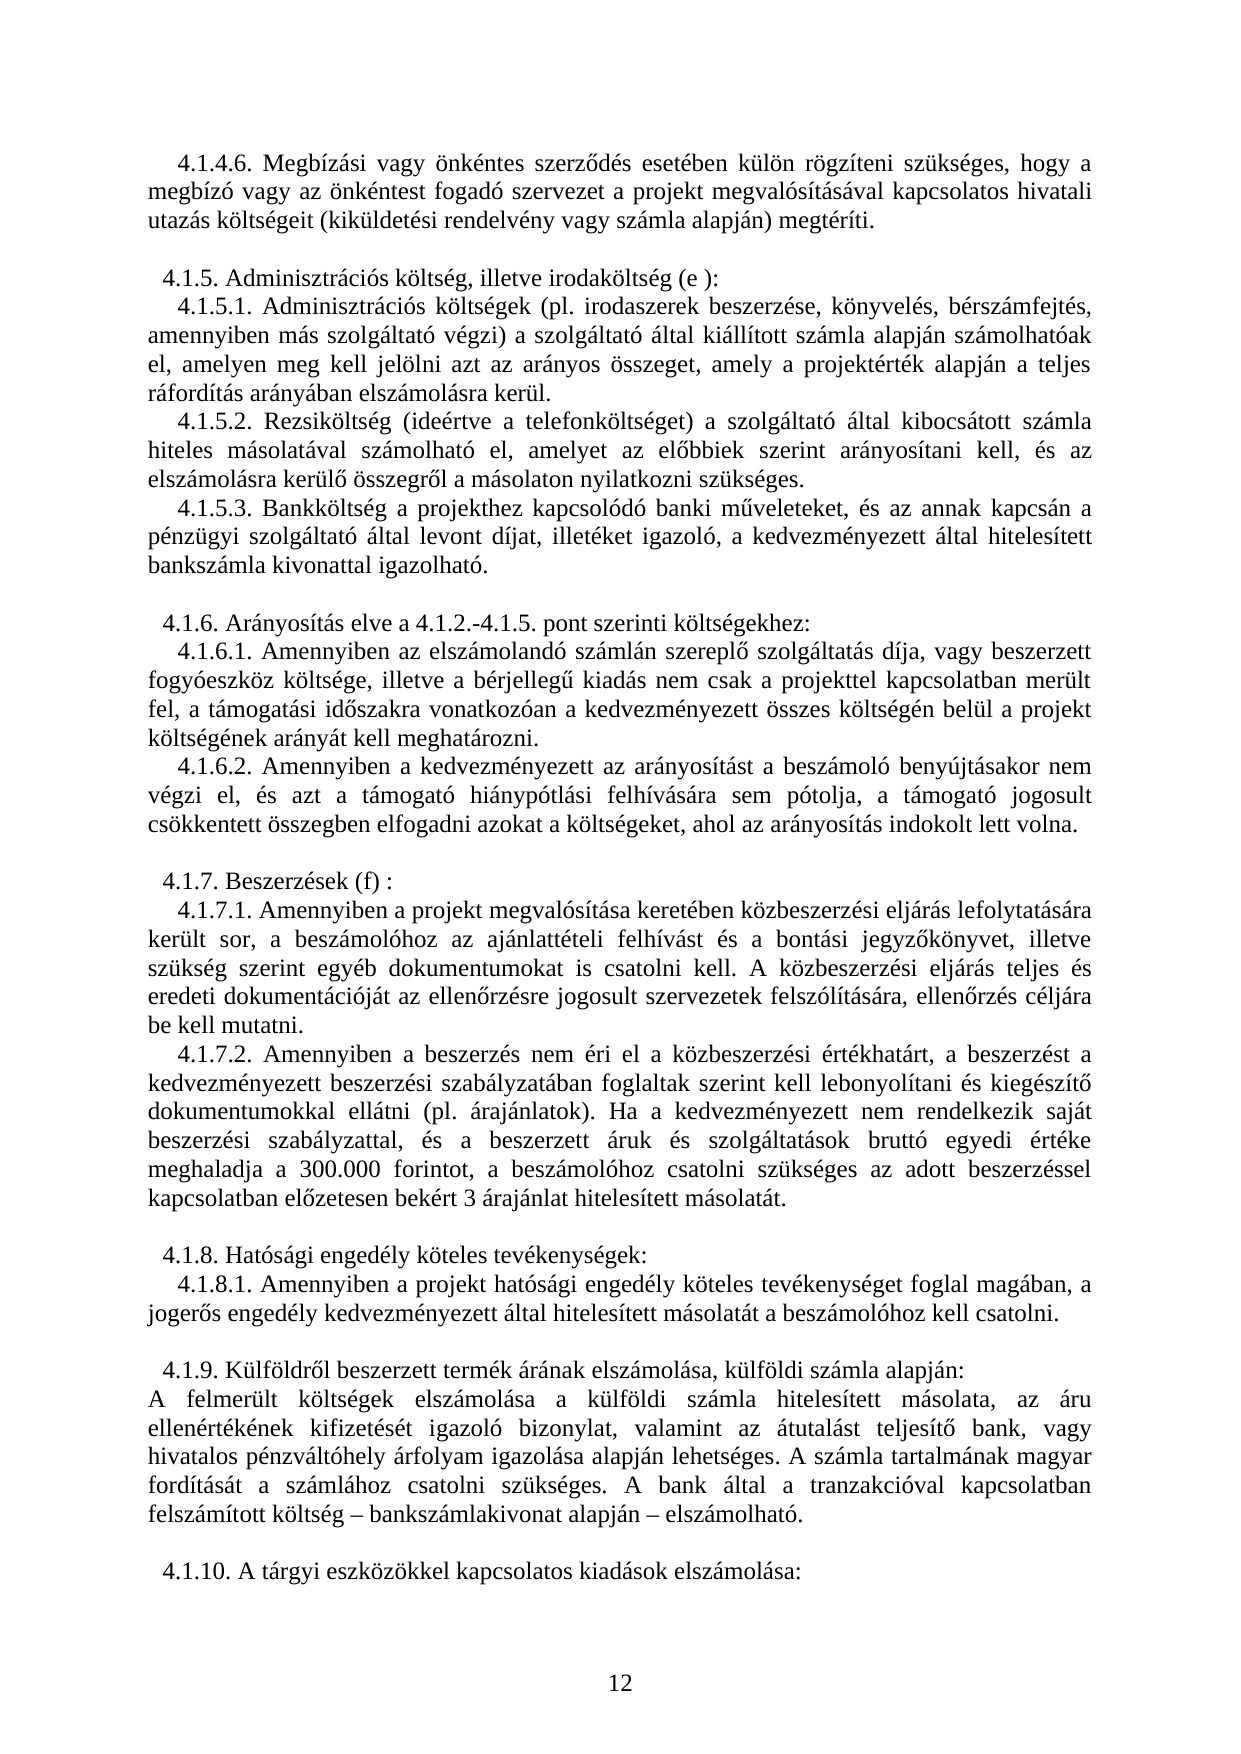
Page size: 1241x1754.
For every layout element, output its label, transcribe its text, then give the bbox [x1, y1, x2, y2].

text 4.1.5.1. Adminisztrációs költségek (pl. irodaszerek beszerzése, könyvelés, bérszámfejtés, amennyiben más szolgáltató végzi) a szolgáltató által kiállított számla alapján számolhatóak el, amelyen meg kell jelölni azt az arányos összeget, amely a projektérték alapján a teljes ráfordítás arányában elszámolásra kerül. [148, 291, 1093, 406]
text 4.1.9. Külföldről beszerzett termék árának elszámolása, külföldi számla alapján: [148, 1355, 1093, 1384]
text 4.1.6. Arányosítás elve a 4.1.2.-4.1.5. pont szerinti költségekhez: [148, 608, 1093, 636]
text 4.1.6.1. Amennyiben az elszámolandó számlán szereplő szolgáltatás díja, vagy beszerzett fogyóeszköz költsége, illetve a bérjellegű kiadás nem csak a projekttel kapcsolatban merült fel, a támogatási időszakra vonatkozóan a kedvezményezett összes költségén belül a projekt költségének arányát kell meghatározni. [148, 636, 1093, 751]
text 4.1.6.2. Amennyiben a kedvezményezett az arányosítást a beszámoló benyújtásakor nem végzi el, és azt a támogató hiánypótlási felhívására sem pótolja, a támogató jogosult csökkentett összegben elfogadni azokat a költségeket, ahol az arányosítás indokolt lett volna. [148, 751, 1093, 838]
text 4.1.8. Hatósági engedély köteles tevékenységek: [148, 1240, 1093, 1269]
text 4.1.5. Adminisztrációs költség, illetve irodaköltség (e ): [148, 263, 1093, 291]
text 4.1.8.1. Amennyiben a projekt hatósági engedély köteles tevékenységet foglal magában, a jogerős engedély kedvezményezett által hitelesített másolatát a beszámolóhoz kell csatolni. [148, 1269, 1093, 1326]
text 4.1.7. Beszerzések (f) : [148, 866, 1093, 895]
text 4.1.10. A tárgyi eszközökkel kapcsolatos kiadások elszámolása: [148, 1556, 1093, 1585]
text 4.1.5.3. Bankköltség a projekthez kapcsolódó banki műveleteket, és az annak kapcsán a pénzügyi szolgáltató által levont díjat, illetéket igazoló, a kedvezményezett által hitelesített bankszámla kivonattal igazolható. [148, 493, 1093, 579]
text 4.1.5.2. Rezsiköltség (ideértve a telefonköltséget) a szolgáltató által kibocsátott számla hiteles másolatával számolható el, amelyet az előbbiek szerint arányosítani kell, és az elszámolásra kerülő összegről a másolaton nyilatkozni szükséges. [148, 406, 1093, 493]
text 4.1.7.1. Amennyiben a projekt megvalósítása keretében közbeszerzési eljárás lefolytatására került sor, a beszámolóhoz az ajánlattételi felhívást és a bontási jegyzőkönyvet, illetve szükség szerint egyéb dokumentumokat is csatolni kell. A közbeszerzési eljárás teljes és eredeti dokumentációját az ellenőrzésre jogosult szervezetek felszólítására, ellenőrzés céljára be kell mutatni. [148, 895, 1093, 1039]
text 4.1.4.6. Megbízási vagy önkéntes szerződés esetében külön rögzíteni szükséges, hogy a megbízó vagy az önkéntest fogadó szervezet a projekt megvalósításával kapcsolatos hivatali utazás költségeit (kiküldetési rendelvény vagy számla alapján) megtéríti. [148, 148, 1093, 234]
text A felmerült költségek elszámolása a külföldi számla hitelesített másolata, az áru ellenértékének kifizetését igazoló bizonylat, valamint az átutalást teljesítő bank, vagy hivatalos pénzváltóhely árfolyam igazolása alapján lehetséges. A számla tartalmának magyar fordítását a számlához csatolni szükséges. A bank által a tranzakcióval kapcsolatban felszámított költség – bankszámlakivonat alapján – elszámolható. [148, 1384, 1093, 1528]
text 4.1.7.2. Amennyiben a beszerzés nem éri el a közbeszerzési értékhatárt, a beszerzést a kedvezményezett beszerzési szabályzatában foglaltak szerint kell lebonyolítani és kiegészítő dokumentumokkal ellátni (pl. árajánlatok). Ha a kedvezményezett nem rendelkezik saját beszerzési szabályzattal, és a beszerzett áruk és szolgáltatások bruttó egyedi értéke meghaladja a 300.000 forintot, a beszámolóhoz csatolni szükséges az adott beszerzéssel kapcsolatban előzetesen bekért 3 árajánlat hitelesített másolatát. [148, 1039, 1093, 1211]
